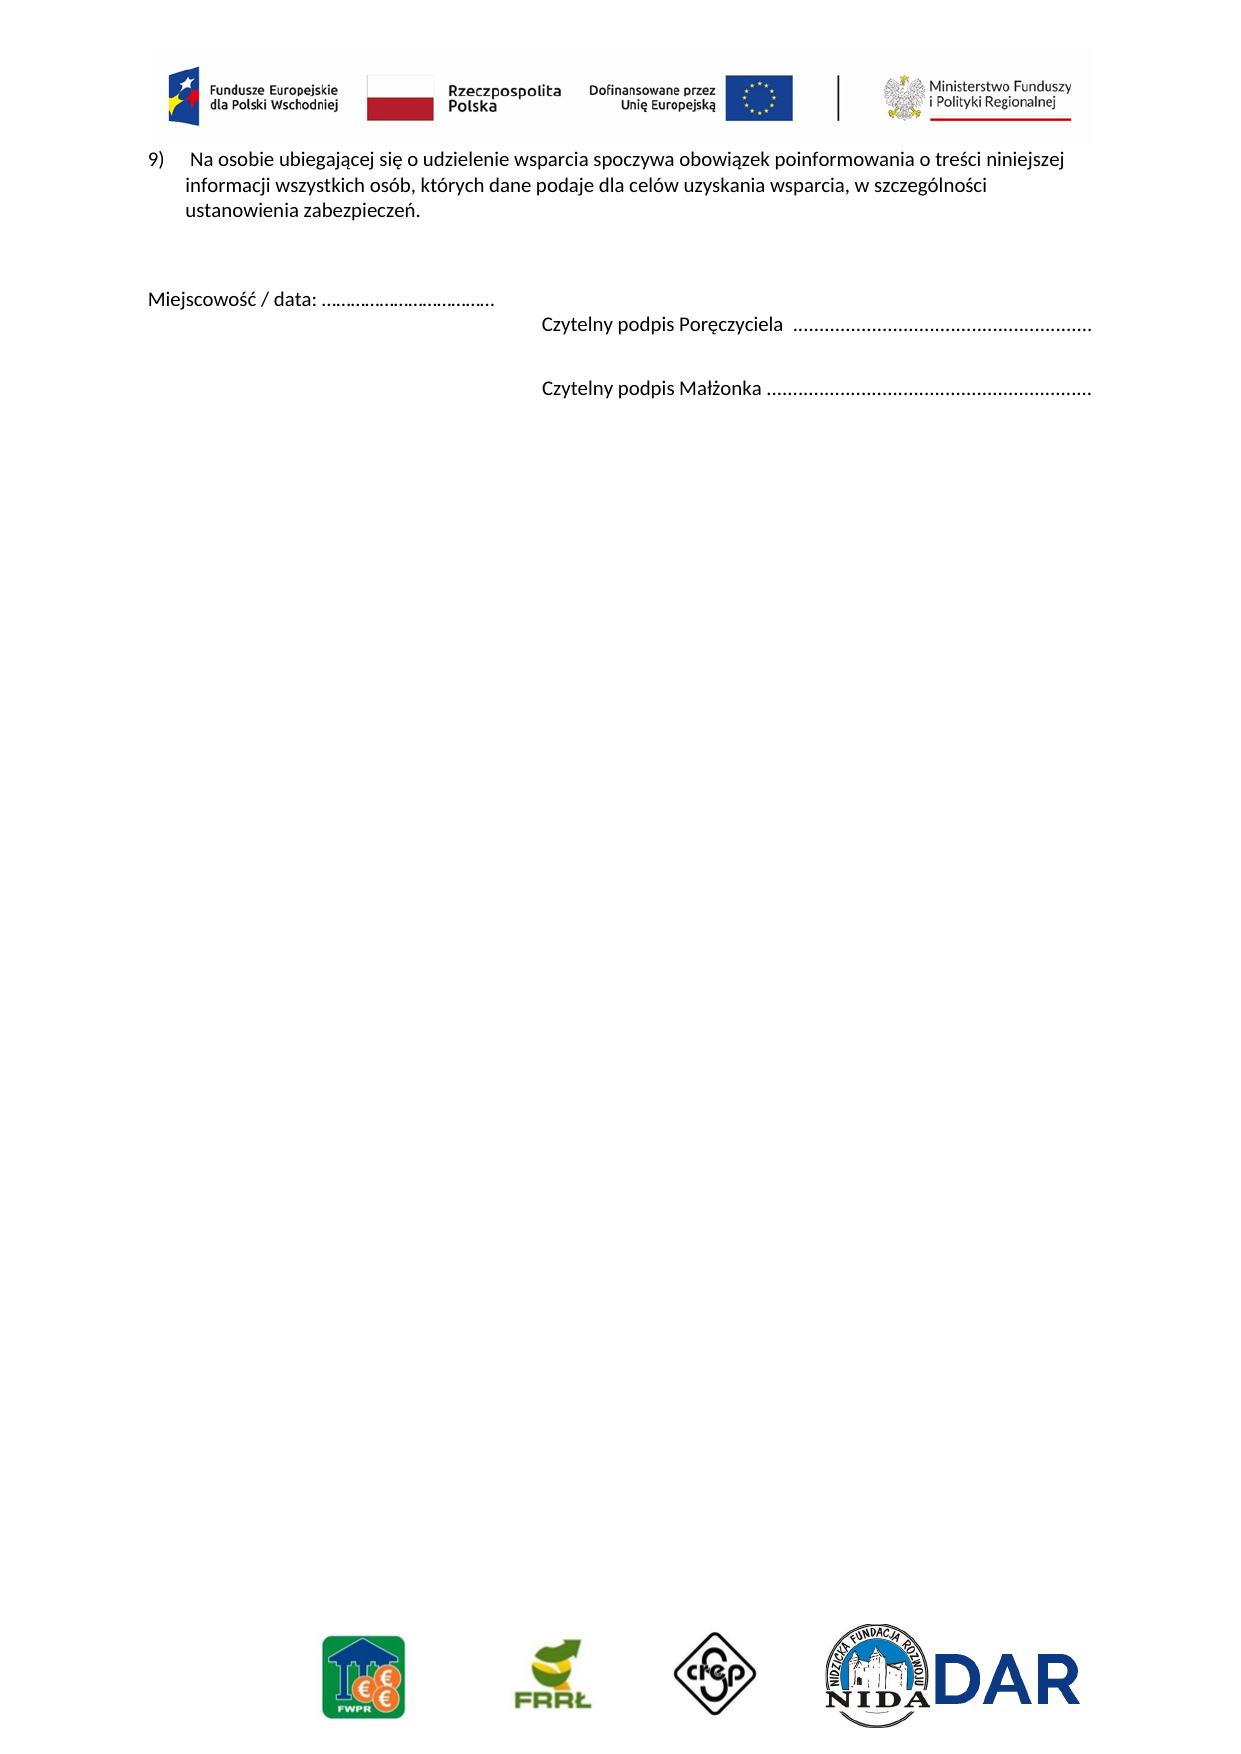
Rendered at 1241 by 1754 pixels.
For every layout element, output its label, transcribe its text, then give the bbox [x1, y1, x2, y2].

text Czytelny podpis Poręczyciela ......................................................... [148, 312, 1093, 337]
list Na osobie ubiegającej się o udzielenie wsparcia spoczywa obowiązek poinformowania o treści niniejszej informacji wszystkich osób, których dane podaje dla celów uzyskania wsparcia, w szczególności ustanowienia zabezpieczeń. [148, 147, 1093, 223]
text Miejscowość / data: ……………………………… [148, 286, 1093, 312]
picture [147, 44, 1093, 147]
picture [825, 1624, 1080, 1728]
picture [310, 1624, 770, 1728]
text Czytelny podpis Małżonka .............................................................. [148, 375, 1093, 401]
